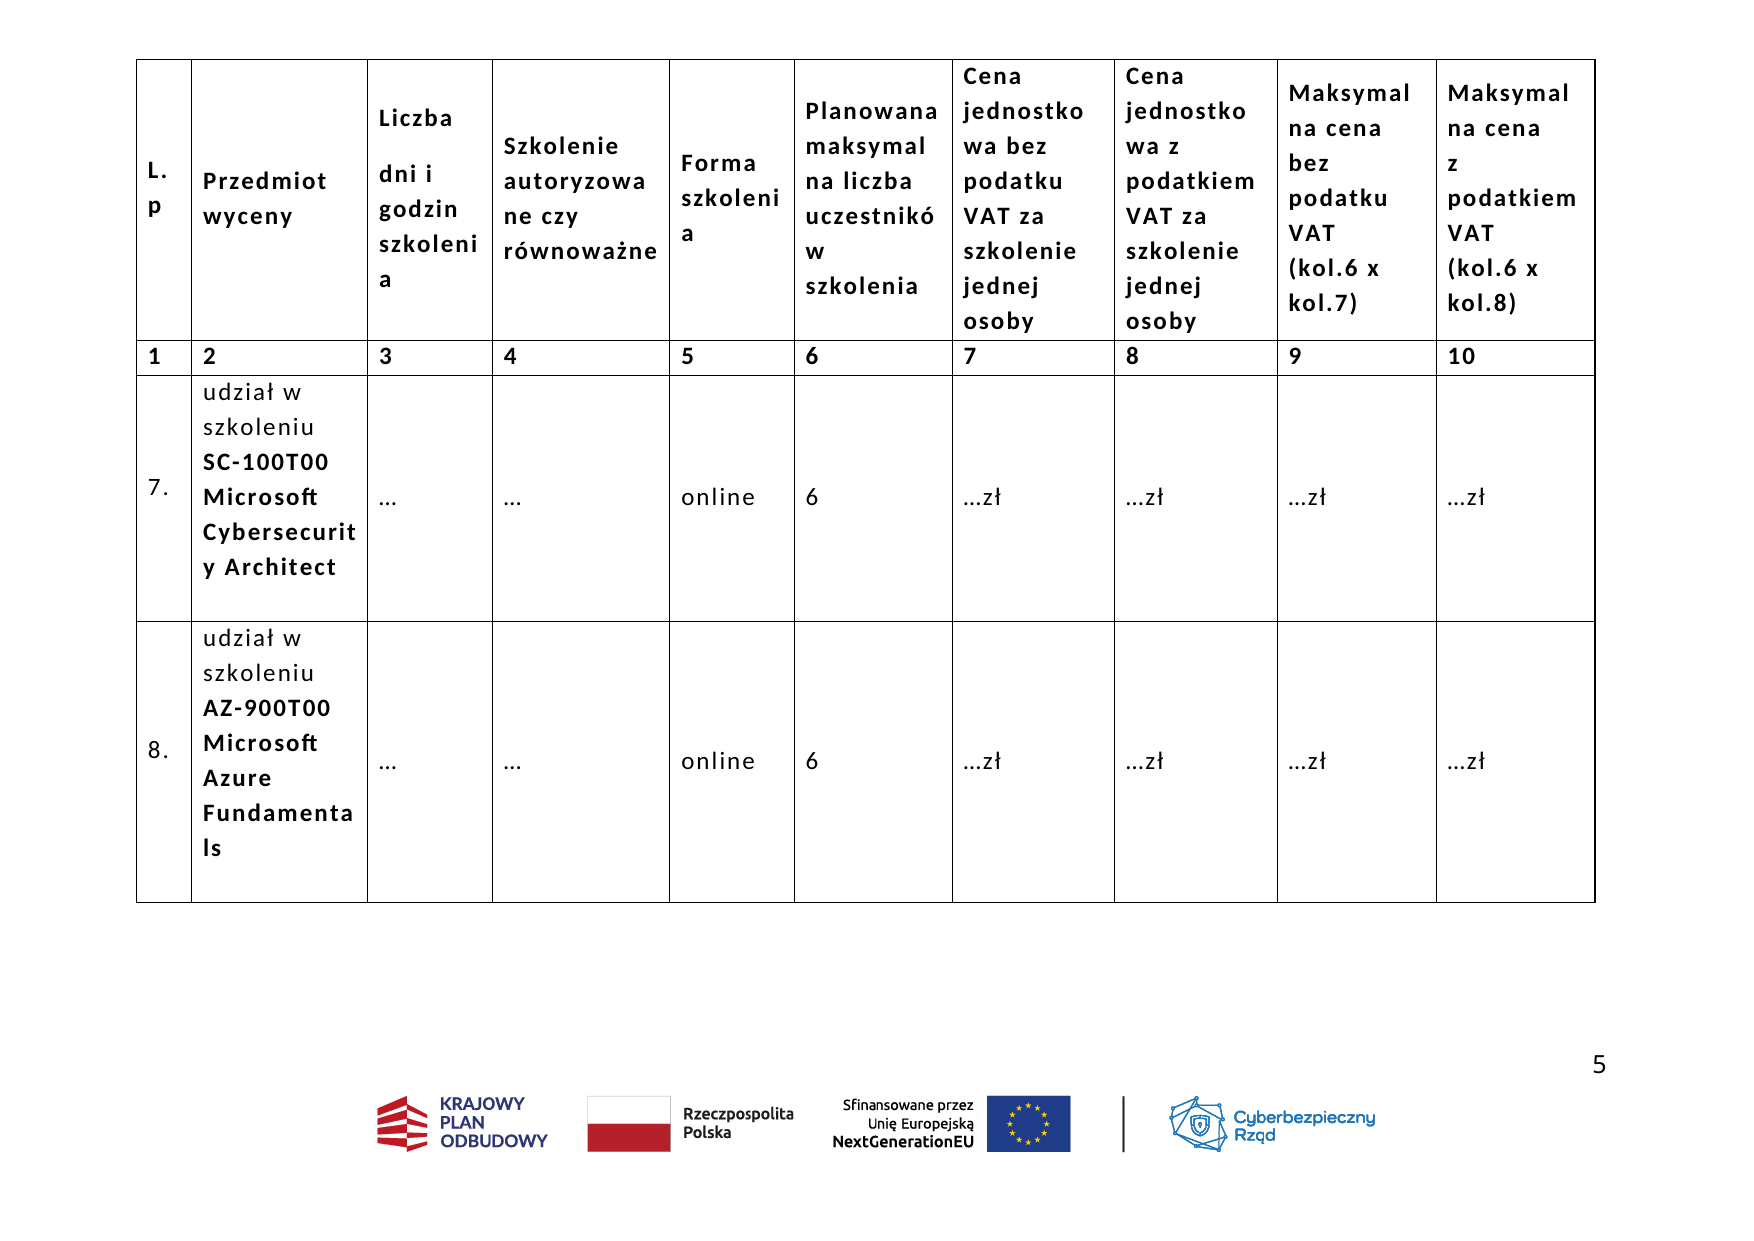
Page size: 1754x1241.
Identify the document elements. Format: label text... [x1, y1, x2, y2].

table_cell udział w szkoleniu AZ-900T00 Microsoft Azure Fundamentals [192, 622, 367, 902]
table_header Liczba dni i godzin szkolenia [368, 60, 492, 339]
table_header L.p [137, 60, 191, 339]
table_cell …zł [1115, 622, 1277, 902]
table_cell udział w szkoleniu SC-100T00 Microsoft Cybersecurity Architect [192, 376, 367, 621]
table_header Przedmiot wyceny [192, 60, 367, 339]
table_cell online [670, 376, 794, 621]
table_cell 10 [1437, 341, 1594, 375]
table_cell 2 [192, 341, 367, 375]
table_header Cena jednostkowa bez podatku VAT za szkolenie jednej osoby [953, 60, 1114, 339]
table_header Maksymalna cena bez podatku VAT (kol.6 x kol.7) [1278, 60, 1436, 339]
table_header Cena jednostkowa z podatkiem VAT za szkolenie jednej osoby [1115, 60, 1277, 339]
table_cell …zł [1278, 376, 1436, 621]
table_cell 6 [795, 376, 952, 621]
picture [362, 1080, 1392, 1167]
table_cell 4 [493, 341, 669, 375]
table_header Szkolenie autoryzowane czy równoważne [493, 60, 669, 339]
table_header Forma szkolenia [670, 60, 794, 339]
table_cell 5 [670, 341, 794, 375]
table_cell online [670, 622, 794, 902]
table_header Planowana maksymalna liczba uczestników szkolenia [795, 60, 952, 339]
table_cell …zł [953, 622, 1114, 902]
table_cell 6 [795, 622, 952, 902]
table_cell 6 [795, 341, 952, 375]
table_header Maksymalna cena z podatkiem VAT (kol.6 x kol.8) [1437, 60, 1594, 339]
table_cell 8. [137, 622, 191, 902]
table_cell …zł [1437, 622, 1594, 902]
table_cell … [493, 376, 669, 621]
table_cell 7 [953, 341, 1114, 375]
table_cell 9 [1278, 341, 1436, 375]
table_cell 3 [368, 341, 492, 375]
table_cell 8 [1115, 341, 1277, 375]
table_cell … [368, 376, 492, 621]
table_cell …zł [1437, 376, 1594, 621]
table_cell 1 [137, 341, 191, 375]
table_cell … [493, 622, 669, 902]
table_cell 7. [137, 376, 191, 621]
table_cell …zł [953, 376, 1114, 621]
table_cell …zł [1278, 622, 1436, 902]
table_cell …zł [1115, 376, 1277, 621]
table_cell … [368, 622, 492, 902]
